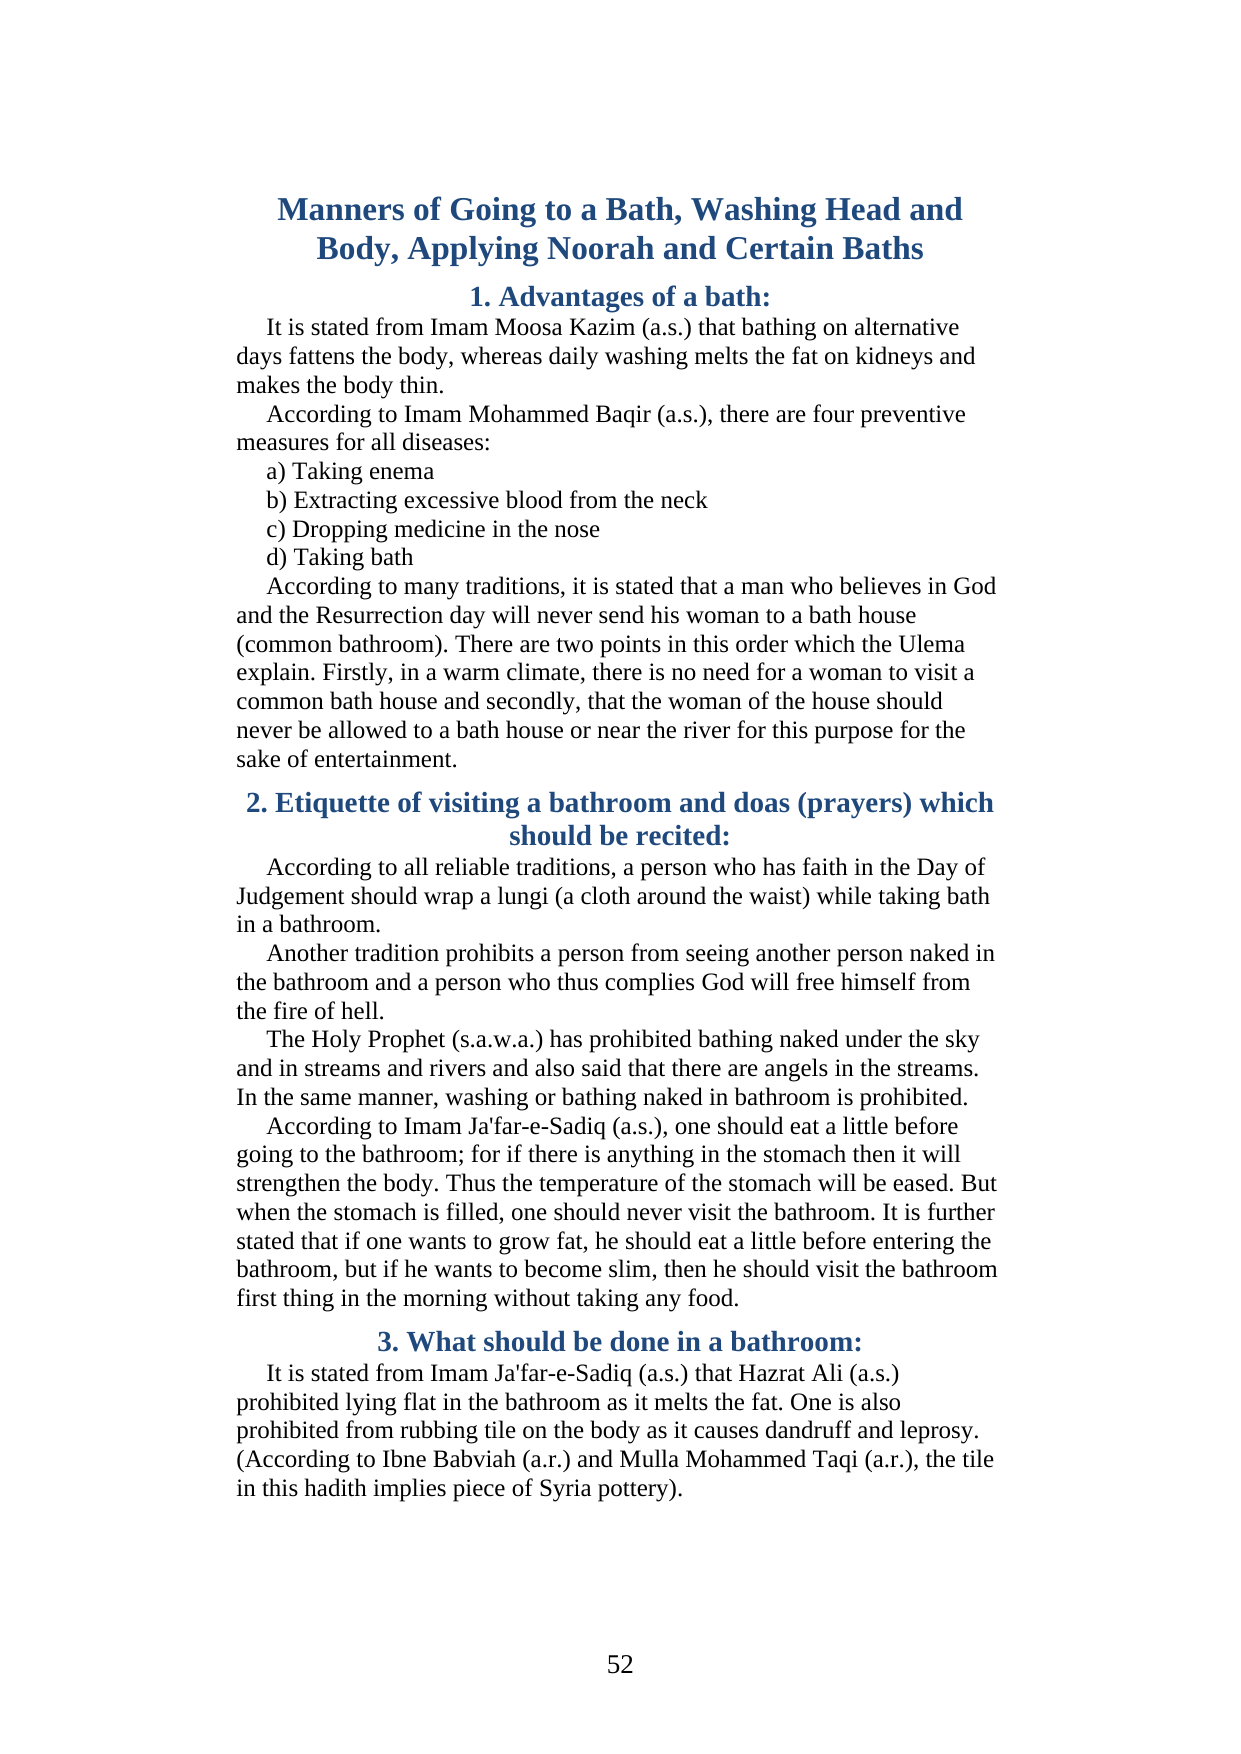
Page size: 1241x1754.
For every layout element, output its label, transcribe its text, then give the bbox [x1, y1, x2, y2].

text According to Imam Mohammed Baqir (a.s.), there are four preventive measures for all diseases: [236, 399, 1004, 456]
subtitle Manners of Going to a Bath, Washing Head and Body, Applying Noorah and Certain Baths [236, 190, 1004, 266]
text It is stated from Imam Moosa Kazim (a.s.) that bathing on alternative days fattens the body, whereas daily washing melts the fat on kidneys and makes the body thin. [236, 312, 1004, 399]
subtitle 3. What should be done in a bathroom: [236, 1324, 1004, 1358]
text According to many traditions, it is stated that a man who believes in God and the Resurrection day will never send his woman to a bath house (common bathroom). There are two points in this order which the Ulema explain. Firstly, in a warm climate, there is no need for a woman to visit a common bath house and secondly, that the woman of the house should never be allowed to a bath house or near the river for this purpose for the sake of entertainment. [236, 571, 1004, 772]
text a) Taking enema [236, 456, 1004, 485]
text According to all reliable traditions, a person who has faith in the Day of Judgement should wrap a lungi (a cloth around the waist) while taking bath in a bathroom. [236, 852, 1004, 938]
subtitle 1. Advantages of a bath: [236, 279, 1004, 312]
text According to Imam Ja'far-e-Sadiq (a.s.), one should eat a little before going to the bathroom; for if there is anything in the stomach then it will strengthen the body. Thus the temperature of the stomach will be eased. But when the stomach is filled, one should never visit the bathroom. It is further stated that if one wants to grow fat, he should eat a little before entering the bathroom, but if he wants to become slim, then he should visit the bathroom first thing in the morning without taking any food. [236, 1111, 1004, 1312]
text b) Extracting excessive blood from the neck [236, 485, 1004, 514]
text The Holy Prophet (s.a.w.a.) has prohibited bathing naked under the sky and in streams and rivers and also said that there are angels in the streams. In the same manner, washing or bathing naked in bathroom is prohibited. [236, 1024, 1004, 1111]
text d) Taking bath [236, 542, 1004, 571]
subtitle 2. Etiquette of visiting a bathroom and doas (prayers) which should be recited: [236, 785, 1004, 852]
text c) Dropping medicine in the nose [236, 514, 1004, 542]
text Another tradition prohibits a person from seeing another person naked in the bathroom and a person who thus complies God will free himself from the fire of hell. [236, 938, 1004, 1024]
text It is stated from Imam Ja'far-e-Sadiq (a.s.) that Hazrat Ali (a.s.) prohibited lying flat in the bathroom as it melts the fat. One is also prohibited from rubbing tile on the body as it causes dandruff and leprosy. (According to Ibne Babviah (a.r.) and Mulla Mohammed Taqi (a.r.), the tile in this hadith implies piece of Syria pottery). [236, 1358, 1004, 1502]
